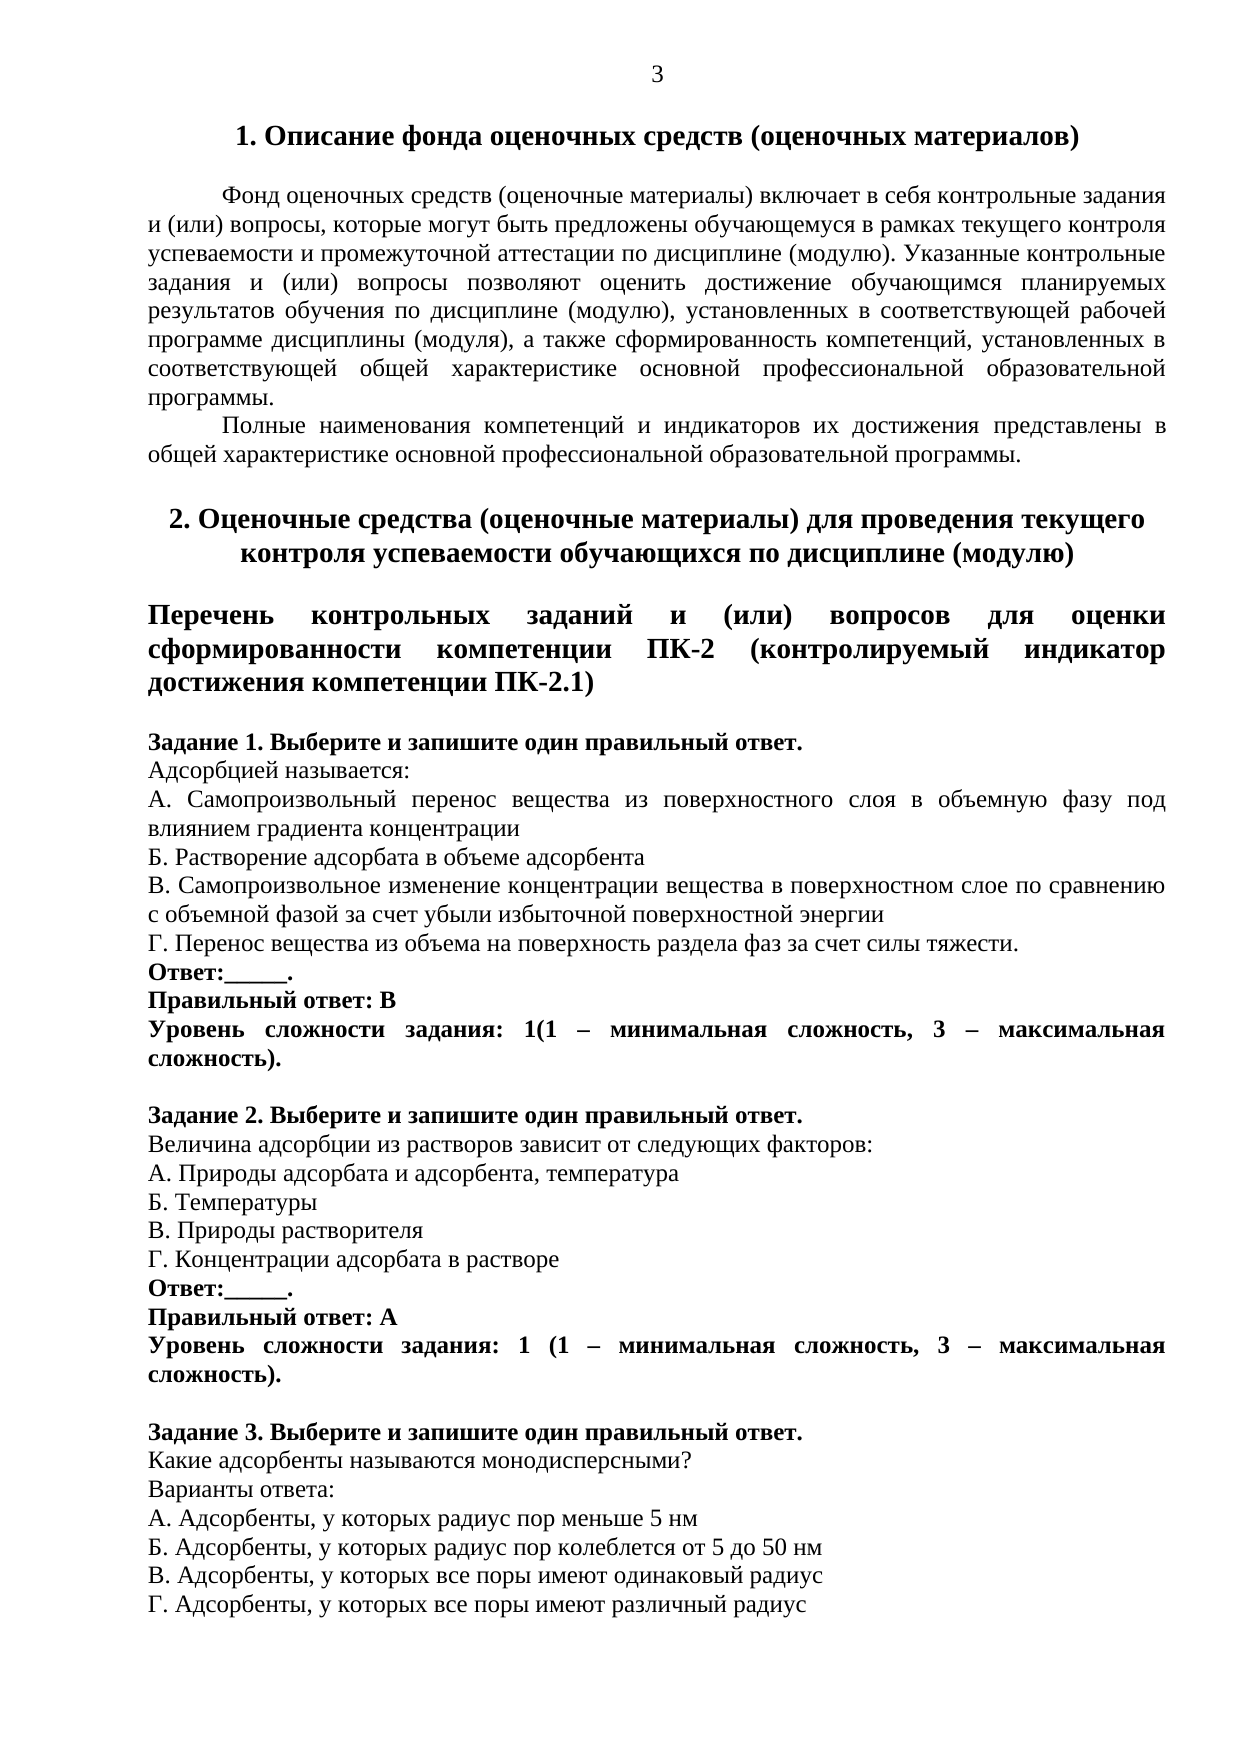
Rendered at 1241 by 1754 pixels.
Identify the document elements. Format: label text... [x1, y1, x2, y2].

text Г. Адсорбенты, у которых все поры имеют различный радиус [148, 1589, 1167, 1618]
text 2. Оценочные средства (оценочные материалы) для проведения текущего контроля успеваемости обучающихся по дисциплине (модулю) [148, 501, 1167, 568]
text Правильный ответ: В [148, 985, 1167, 1014]
text Уровень сложности задания: 1(1 – минимальная сложность, 3 – максимальная сложность). [148, 1014, 1167, 1072]
text Б. Температуры [148, 1187, 1167, 1215]
text Б. Адсорбенты, у которых радиус пор колеблется от 5 до 50 нм [148, 1532, 1167, 1560]
text А. Самопроизвольный перенос вещества из поверхностного слоя в объемную фазу под влиянием градиента концентрации [148, 784, 1167, 842]
text Ответ:_____. [148, 957, 1167, 985]
text 1. Описание фонда оценочных средств (оценочных материалов) [148, 118, 1167, 152]
text Б. Растворение адсорбата в объеме адсорбента [148, 842, 1167, 870]
text А. Адсорбенты, у которых радиус пор меньше 5 нм [148, 1503, 1167, 1532]
text Фонд оценочных средств (оценочные материалы) включает в себя контрольные задания и (или) вопросы, которые могут быть предложены обучающемуся в рамках текущего контроля успеваемости и промежуточной аттестации по дисциплине (модулю). Указанные контрольные задания и (или) вопросы позволяют оценить достижение обучающимся планируемых результатов обучения по дисциплине (модулю), установленных в соответствующей рабочей программе дисциплины (модуля), а также сформированность компетенций, установленных в соответствующей общей характеристике основной профессиональной образовательной программы. [148, 180, 1167, 410]
text Какие адсорбенты называются монодисперсными? [148, 1445, 1167, 1474]
text Уровень сложности задания: 1 (1 – минимальная сложность, 3 – максимальная сложность). [148, 1330, 1167, 1388]
text Правильный ответ: А [148, 1302, 1167, 1330]
text Задание 1. Выберите и запишите один правильный ответ. [148, 727, 1167, 755]
text А. Природы адсорбата и адсорбента, температура [148, 1158, 1167, 1187]
text Г. Перенос вещества из объема на поверхность раздела фаз за счет силы тяжести. [148, 928, 1167, 957]
text Величина адсорбции из растворов зависит от следующих факторов: [148, 1129, 1167, 1158]
text В. Адсорбенты, у которых все поры имеют одинаковый радиус [148, 1560, 1167, 1589]
text Ответ:_____. [148, 1273, 1167, 1302]
text Задание 3. Выберите и запишите один правильный ответ. [148, 1417, 1167, 1445]
text Полные наименования компетенций и индикаторов их достижения представлены в общей характеристике основной профессиональной образовательной программы. [148, 410, 1167, 468]
text В. Самопроизвольное изменение концентрации вещества в поверхностном слое по сравнению с объемной фазой за счет убыли избыточной поверхностной энергии [148, 870, 1167, 928]
text В. Природы растворителя [148, 1215, 1167, 1244]
text Варианты ответа: [148, 1474, 1167, 1503]
text Г. Концентрации адсорбата в растворе [148, 1244, 1167, 1273]
text Задание 2. Выберите и запишите один правильный ответ. [148, 1100, 1167, 1129]
text Перечень контрольных заданий и (или) вопросов для оценки сформированности компетенции ПК-2 (контролируемый индикатор достижения компетенции ПК-2.1) [148, 597, 1167, 698]
text Адсорбцией называется: [148, 755, 1167, 784]
